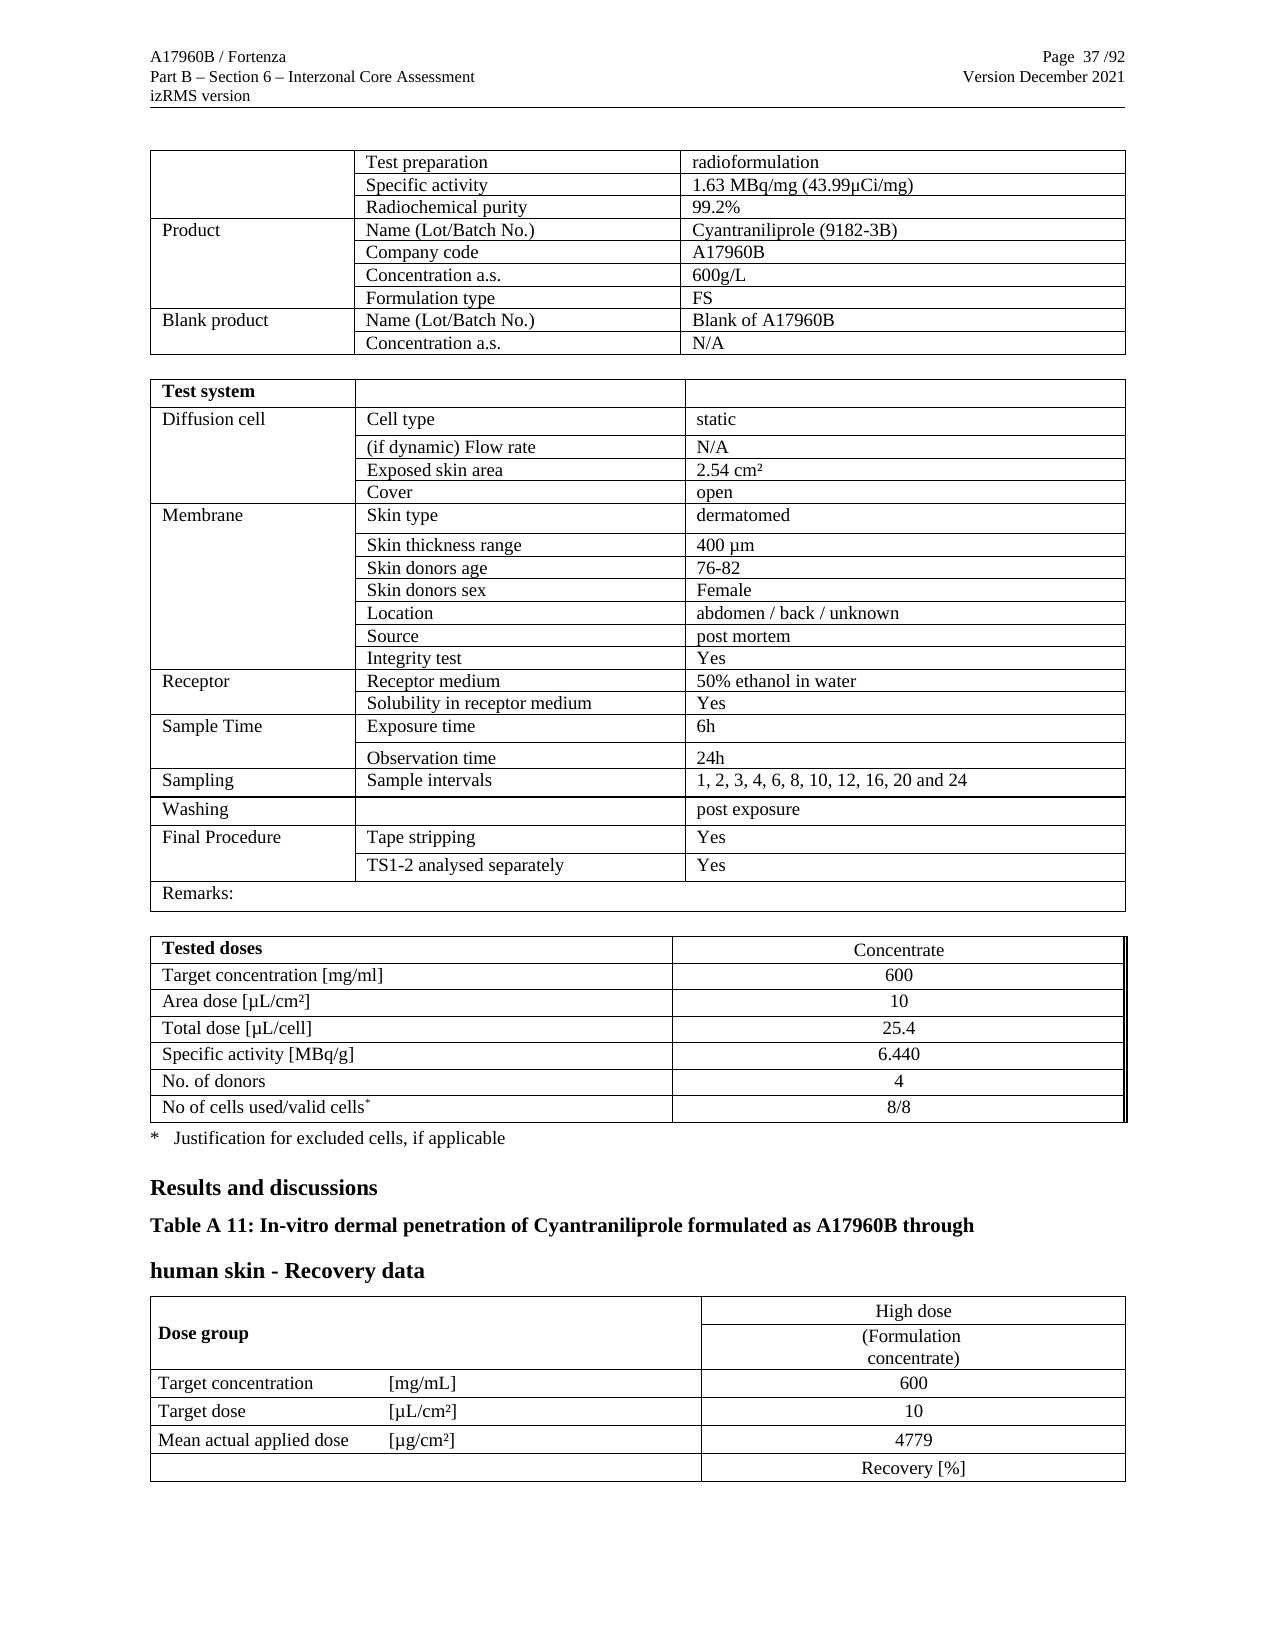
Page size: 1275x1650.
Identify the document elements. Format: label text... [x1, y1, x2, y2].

table_cell TS1-2 analysed separately [356, 854, 685, 881]
table_cell Formulation type [355, 287, 680, 308]
table_cell FS [681, 287, 1125, 308]
table_cell Cyantraniliprole (9182-3B) [681, 219, 1125, 240]
table_cell 10 [702, 1398, 1125, 1425]
table_cell 25.4 [673, 1017, 1123, 1042]
table_cell Washing [151, 798, 355, 824]
table_cell 600 [702, 1370, 1125, 1397]
table_cell Concentration a.s. [355, 264, 680, 286]
table_cell 99.2% [681, 196, 1125, 218]
text * Justification for excluded cells, if applicable [150, 1127, 1125, 1149]
table_cell [µL/cm²] [381, 1398, 701, 1425]
table_cell Product [151, 219, 354, 308]
table_cell Sample intervals [356, 769, 685, 796]
table_header [686, 380, 1125, 407]
table_cell abdomen / back / unknown [686, 602, 1125, 623]
table_cell Specific activity [MBq/g] [151, 1043, 672, 1069]
table_cell Location [356, 602, 685, 623]
table_cell Target dose [151, 1398, 381, 1425]
table_cell Specific activity [355, 174, 680, 195]
table_cell Total dose [µL/cell] [151, 1017, 672, 1042]
table_header High dose [702, 1297, 1125, 1324]
table_cell Skin thickness range [356, 534, 685, 556]
table_cell 600 [673, 964, 1123, 989]
table_cell Yes [686, 826, 1125, 853]
table_cell [356, 798, 685, 824]
table_cell (Formulation concentrate) [702, 1325, 1125, 1368]
table_cell 1, 2, 3, 4, 6, 8, 10, 12, 16, 20 and 24 [686, 769, 1125, 796]
table_cell static [686, 408, 1125, 435]
table_cell 2.54 cm² [686, 459, 1125, 480]
table_cell Remarks: [151, 882, 1125, 911]
table_cell Test preparation [355, 151, 680, 173]
table_cell Tape stripping [356, 826, 685, 853]
table_header Dose group [151, 1297, 701, 1368]
table_cell 6h [686, 715, 1125, 742]
table_cell Radiochemical purity [355, 196, 680, 218]
table_cell Final Procedure [151, 826, 355, 881]
table_header Concentrate [673, 937, 1123, 962]
table_cell No. of donors [151, 1070, 672, 1095]
table_cell 600g/L [681, 264, 1125, 286]
table_cell Exposure time [356, 715, 685, 742]
table_cell N/A [681, 332, 1125, 353]
table_cell No of cells used/valid cells* [151, 1096, 672, 1122]
table_cell 10 [673, 990, 1123, 1016]
table_cell [µg/cm²] [381, 1426, 701, 1453]
table_cell Yes [686, 854, 1125, 881]
table_cell Solubility in receptor medium [356, 692, 685, 714]
table_cell Cell type [356, 408, 685, 435]
table_cell Name (Lot/Batch No.) [355, 219, 680, 240]
table_cell radioformulation [681, 151, 1125, 173]
table_cell Receptor [151, 670, 355, 714]
table_cell 1.63 MBq/mg (43.99μCi/mg) [681, 174, 1125, 195]
table_cell 400 µm [686, 534, 1125, 556]
table_cell open [686, 481, 1125, 503]
table_cell Name (Lot/Batch No.) [355, 309, 680, 331]
table_cell 50% ethanol in water [686, 670, 1125, 691]
table_cell Target concentration [151, 1370, 381, 1397]
table_cell [mg/mL] [381, 1370, 701, 1397]
table_cell Integrity test [356, 647, 685, 669]
table_cell 4779 [702, 1426, 1125, 1453]
table_cell N/A [686, 436, 1125, 457]
text Table A 11: In-vitro dermal penetration of Cyantraniliprole formulated as A17960B through [150, 1212, 1125, 1237]
table_cell [151, 1454, 701, 1481]
table_cell 24h [686, 743, 1125, 768]
table_cell 8/8 [673, 1096, 1123, 1122]
text human skin - Recovery data [150, 1257, 1125, 1284]
table_header Test system [151, 380, 355, 407]
table_cell Skin donors sex [356, 579, 685, 601]
text Results and discussions [150, 1174, 1125, 1200]
table_cell Recovery [%] [702, 1454, 1125, 1481]
table_cell post exposure [686, 798, 1125, 824]
table_cell 76-82 [686, 557, 1125, 578]
table_cell Mean actual applied dose [151, 1426, 381, 1453]
table_cell Female [686, 579, 1125, 601]
table_cell Blank product [151, 309, 354, 353]
table_cell Sample Time [151, 715, 355, 768]
table_cell Source [356, 625, 685, 646]
table_cell Membrane [151, 504, 355, 669]
table_cell Company code [355, 241, 680, 263]
table_header [356, 380, 685, 407]
table_cell Yes [686, 692, 1125, 714]
table_cell (if dynamic) Flow rate [356, 436, 685, 457]
table_cell Cover [356, 481, 685, 503]
table_cell Blank of A17960B [681, 309, 1125, 331]
table_cell 6.440 [673, 1043, 1123, 1069]
table_cell Exposed skin area [356, 459, 685, 480]
table_cell Skin type [356, 504, 685, 533]
table_cell Diffusion cell [151, 408, 355, 503]
table_cell Observation time [356, 743, 685, 768]
table_cell Area dose [µL/cm²] [151, 990, 672, 1016]
table_cell 4 [673, 1070, 1123, 1095]
table_cell post mortem [686, 625, 1125, 646]
table_cell dermatomed [686, 504, 1125, 533]
table_cell A17960B [681, 241, 1125, 263]
table_header Tested doses [151, 937, 672, 962]
table_cell [151, 151, 354, 218]
table_cell Concentration a.s. [355, 332, 680, 353]
table_cell Yes [686, 647, 1125, 669]
table_cell Skin donors age [356, 557, 685, 578]
table_cell Target concentration [mg/ml] [151, 964, 672, 989]
table_cell Sampling [151, 769, 355, 796]
table_cell Receptor medium [356, 670, 685, 691]
